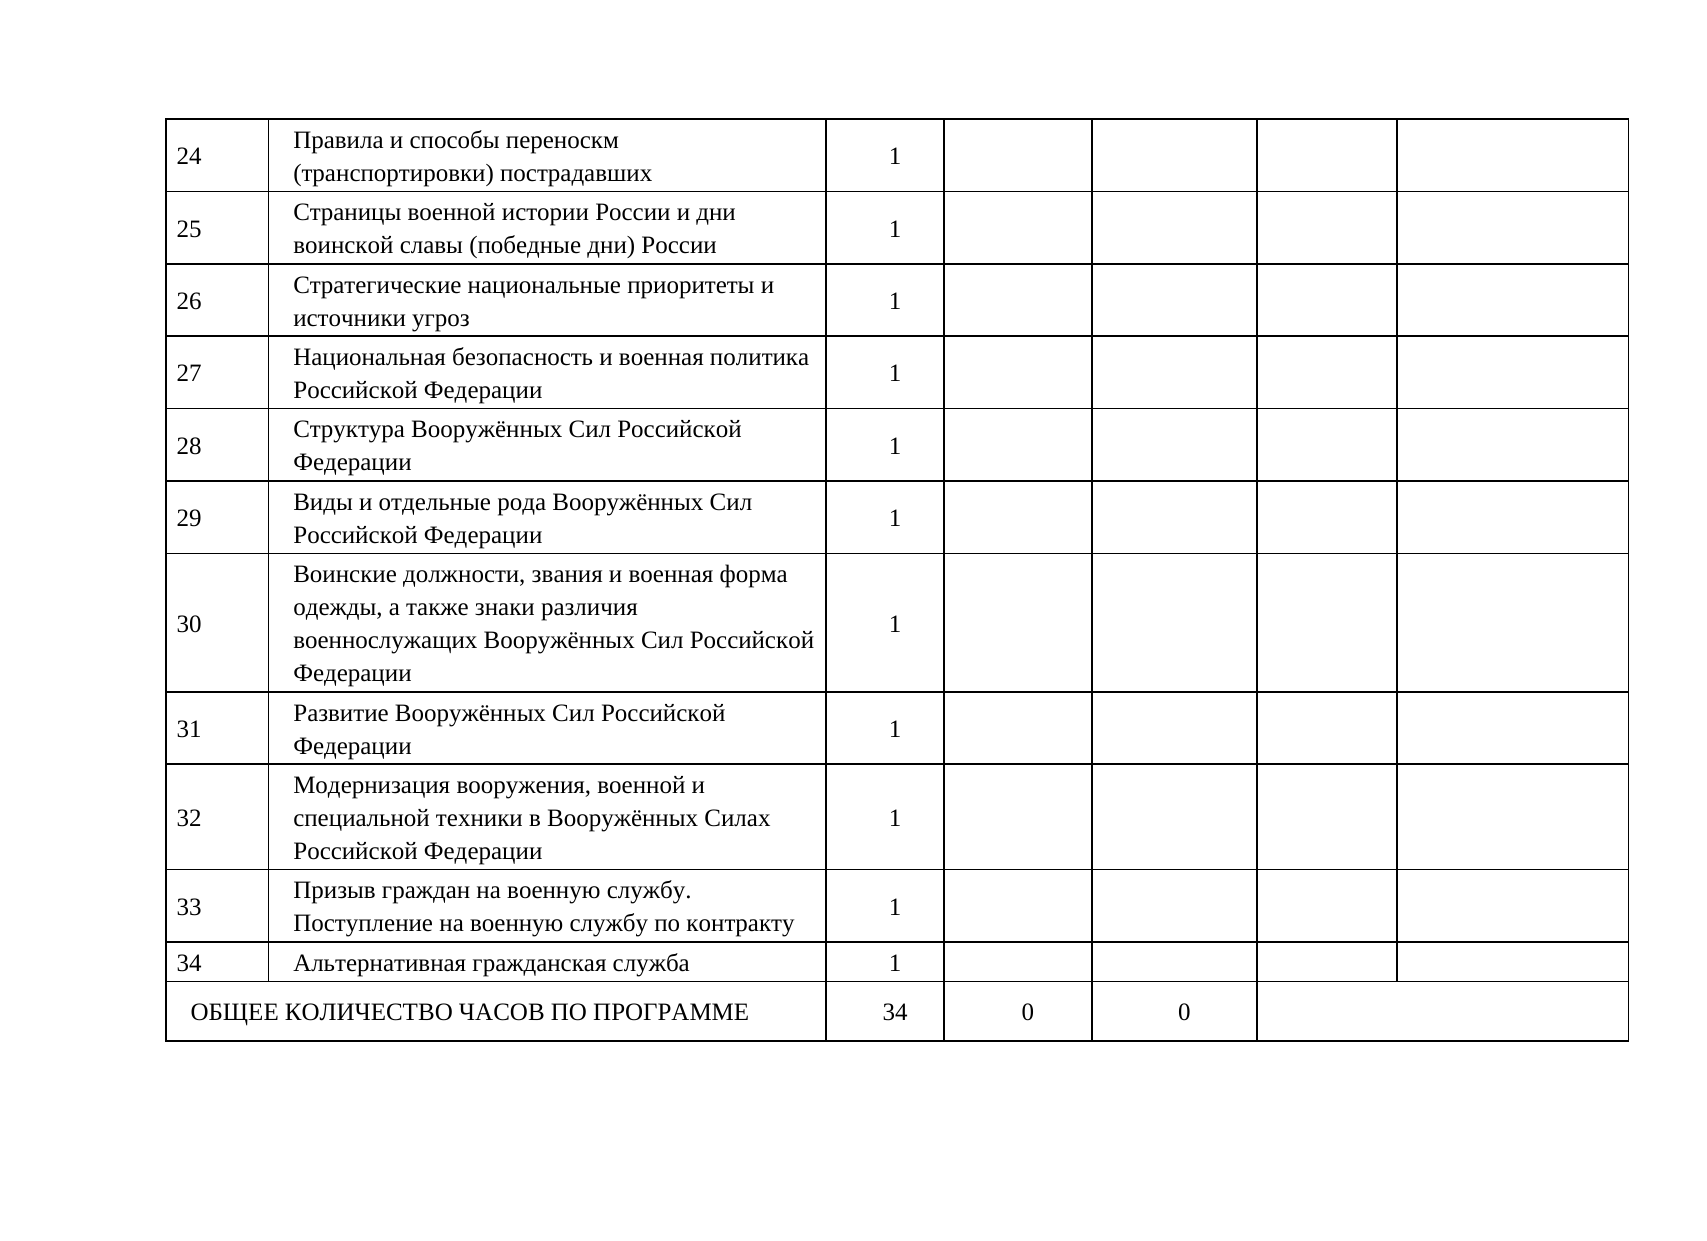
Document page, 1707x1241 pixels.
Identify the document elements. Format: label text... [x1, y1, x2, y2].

table_cell Воинские должности, звания и военная форма одежды, а также знаки различия военнослужащих Вооружённых Сил Российской Федерации [269, 554, 825, 691]
table_cell [1398, 943, 1628, 981]
table_cell 33 [167, 870, 268, 941]
table_cell [1398, 265, 1628, 335]
table_cell 28 [167, 409, 268, 480]
table_cell [1398, 693, 1628, 763]
table_cell [945, 192, 1091, 263]
table_cell [1093, 554, 1256, 691]
table_cell 29 [167, 482, 268, 552]
table_cell [1398, 870, 1628, 941]
table_cell 31 [167, 693, 268, 763]
table_cell 1 [827, 265, 943, 335]
table_cell [1258, 554, 1396, 691]
table_cell [945, 337, 1091, 408]
table_cell [945, 870, 1091, 941]
table_cell [945, 943, 1091, 981]
table_cell [1093, 265, 1256, 335]
table_cell [1093, 693, 1256, 763]
table_cell [1398, 337, 1628, 408]
table_cell [945, 265, 1091, 335]
table_cell 34 [827, 982, 943, 1040]
table_cell Виды и отдельные рода Вооружённых Сил Российской Федерации [269, 482, 825, 552]
table_cell 30 [167, 554, 268, 691]
table_cell [945, 765, 1091, 869]
table_cell 1 [827, 337, 943, 408]
table_cell [1398, 409, 1628, 480]
table_cell [1258, 337, 1396, 408]
table_cell [945, 120, 1091, 191]
table_cell 1 [827, 554, 943, 691]
table_cell 1 [827, 120, 943, 191]
table_cell [1258, 765, 1396, 869]
table_cell 1 [827, 693, 943, 763]
table_cell [1258, 982, 1628, 1040]
table_cell [945, 409, 1091, 480]
table_cell 1 [827, 409, 943, 480]
table_cell 1 [827, 192, 943, 263]
table_cell [1258, 192, 1396, 263]
table_cell Развитие Вооружённых Сил Российской Федерации [269, 693, 825, 763]
table_cell [1093, 870, 1256, 941]
table_cell 34 [167, 943, 268, 981]
table_cell [1093, 337, 1256, 408]
table_cell [1398, 554, 1628, 691]
table_cell 26 [167, 265, 268, 335]
table_cell [1398, 482, 1628, 552]
table_cell 1 [827, 482, 943, 552]
table_cell 0 [945, 982, 1091, 1040]
table_cell 32 [167, 765, 268, 869]
table_cell [945, 482, 1091, 552]
table_cell Национальная безопасность и военная политика Российской Федерации [269, 337, 825, 408]
table_cell [1258, 943, 1396, 981]
table_cell Призыв граждан на военную службу. Поступление на военную службу по контракту [269, 870, 825, 941]
table_cell [1093, 120, 1256, 191]
table_cell [1258, 265, 1396, 335]
table_cell [1398, 765, 1628, 869]
table_cell [945, 693, 1091, 763]
table_cell 1 [827, 943, 943, 981]
table_cell 25 [167, 192, 268, 263]
table_cell [1398, 120, 1628, 191]
table_cell [1093, 943, 1256, 981]
table_cell [1093, 765, 1256, 869]
table_cell [1398, 192, 1628, 263]
table_cell Модернизация вооружения, военной и специальной техники в Вооружённых Силах Российской Федерации [269, 765, 825, 869]
table_cell Альтернативная гражданская служба [269, 943, 825, 981]
table_cell 24 [167, 120, 268, 191]
table_cell [1258, 120, 1396, 191]
table_cell [1258, 482, 1396, 552]
table_cell 0 [1093, 982, 1256, 1040]
table_cell Стратегические национальные приоритеты и источники угроз [269, 265, 825, 335]
table_cell 1 [827, 765, 943, 869]
table_cell ОБЩЕЕ КОЛИЧЕСТВО ЧАСОВ ПО ПРОГРАММЕ [167, 982, 825, 1040]
table_cell Правила и способы переноскм (транспортировки) пострадавших [269, 120, 825, 191]
table_cell [1093, 482, 1256, 552]
table_cell Страницы военной истории России и дни воинской славы (победные дни) России [269, 192, 825, 263]
table_cell [1258, 409, 1396, 480]
table_cell 1 [827, 870, 943, 941]
table_cell [1258, 693, 1396, 763]
table_cell 27 [167, 337, 268, 408]
table_cell [945, 554, 1091, 691]
table_cell [1093, 409, 1256, 480]
table_cell [1258, 870, 1396, 941]
table_cell [1093, 192, 1256, 263]
table_cell Структура Вооружённых Сил Российской Федерации [269, 409, 825, 480]
